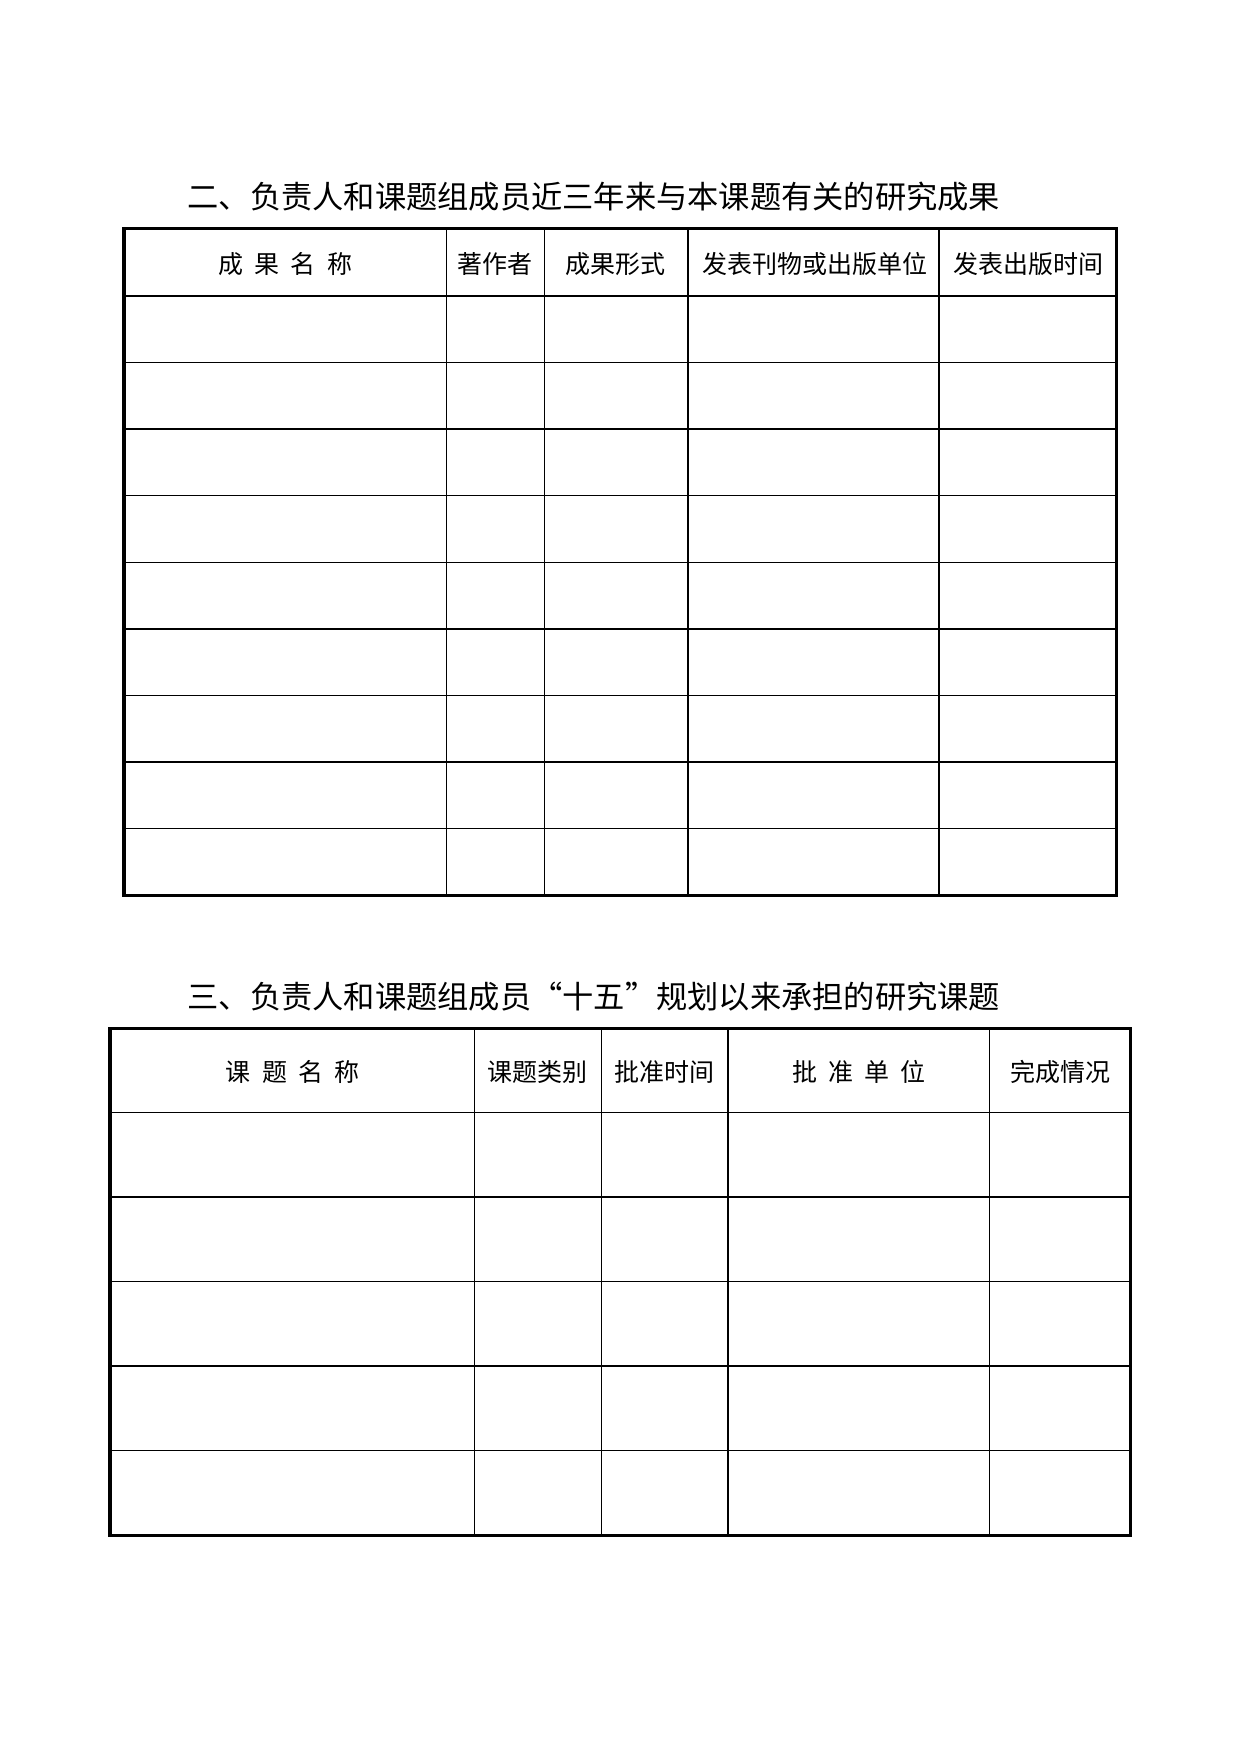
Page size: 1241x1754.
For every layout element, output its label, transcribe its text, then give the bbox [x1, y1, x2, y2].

table_cell [545, 563, 687, 628]
table_cell [447, 430, 544, 495]
table_cell [126, 829, 446, 894]
table_cell [475, 1198, 601, 1281]
table_cell [689, 829, 938, 894]
table_header 完成情况 [990, 1030, 1129, 1112]
table_cell [689, 630, 938, 694]
text 三、负责人和课题组成员“十五”规划以来承担的研究课题 [187, 962, 1053, 1027]
table_header 成 果 名 称 [126, 230, 446, 295]
table_cell [940, 630, 1115, 694]
table_cell [729, 1198, 989, 1281]
table_header 发表出版时间 [940, 230, 1115, 295]
table_cell [602, 1282, 727, 1365]
table_header 课 题 名 称 [112, 1030, 474, 1112]
table_header 批准时间 [602, 1030, 727, 1112]
table_cell [545, 630, 687, 694]
table_cell [990, 1113, 1129, 1196]
table_cell [729, 1113, 989, 1196]
table_cell [689, 297, 938, 362]
table_cell [689, 763, 938, 828]
table_cell [940, 496, 1115, 561]
table_cell [447, 363, 544, 428]
table_cell [729, 1282, 989, 1365]
table_cell [447, 563, 544, 628]
table_cell [689, 563, 938, 628]
table_cell [990, 1367, 1129, 1450]
table_cell [940, 763, 1115, 828]
table_cell [112, 1367, 474, 1450]
table_cell [126, 363, 446, 428]
table_cell [990, 1198, 1129, 1281]
table_cell [545, 430, 687, 495]
table_cell [729, 1451, 989, 1534]
table_cell [447, 696, 544, 761]
table_cell [940, 430, 1115, 495]
table_cell [940, 696, 1115, 761]
table_header 课题类别 [475, 1030, 601, 1112]
table_cell [689, 696, 938, 761]
table_header 成果形式 [545, 230, 687, 295]
table_cell [689, 430, 938, 495]
table_header 发表刊物或出版单位 [689, 230, 938, 295]
table_cell [447, 829, 544, 894]
table_cell [729, 1367, 989, 1450]
table_cell [112, 1113, 474, 1196]
table_cell [112, 1198, 474, 1281]
table_cell [447, 496, 544, 561]
table_cell [940, 297, 1115, 362]
text 二、负责人和课题组成员近三年来与本课题有关的研究成果 [187, 162, 1053, 227]
table_cell [447, 297, 544, 362]
table_cell [545, 696, 687, 761]
table_cell [602, 1113, 727, 1196]
table_cell [545, 829, 687, 894]
table_cell [126, 496, 446, 561]
table_cell [545, 297, 687, 362]
table_header 批 准 单 位 [729, 1030, 989, 1112]
table_header 著作者 [447, 230, 544, 295]
table_cell [475, 1367, 601, 1450]
table_cell [126, 563, 446, 628]
table_cell [126, 696, 446, 761]
table_cell [126, 763, 446, 828]
table_cell [940, 563, 1115, 628]
table_cell [545, 496, 687, 561]
table_cell [112, 1282, 474, 1365]
table_cell [940, 363, 1115, 428]
table_cell [447, 630, 544, 694]
table_cell [126, 430, 446, 495]
table_cell [475, 1282, 601, 1365]
table_cell [990, 1451, 1129, 1534]
table_cell [475, 1113, 601, 1196]
table_cell [545, 763, 687, 828]
table_cell [602, 1367, 727, 1450]
table_cell [689, 496, 938, 561]
table_cell [126, 297, 446, 362]
table_cell [602, 1198, 727, 1281]
table_cell [112, 1451, 474, 1534]
table_cell [126, 630, 446, 694]
table_cell [940, 829, 1115, 894]
table_cell [475, 1451, 601, 1534]
table_cell [545, 363, 687, 428]
table_cell [602, 1451, 727, 1534]
table_cell [689, 363, 938, 428]
table_cell [447, 763, 544, 828]
table_cell [990, 1282, 1129, 1365]
